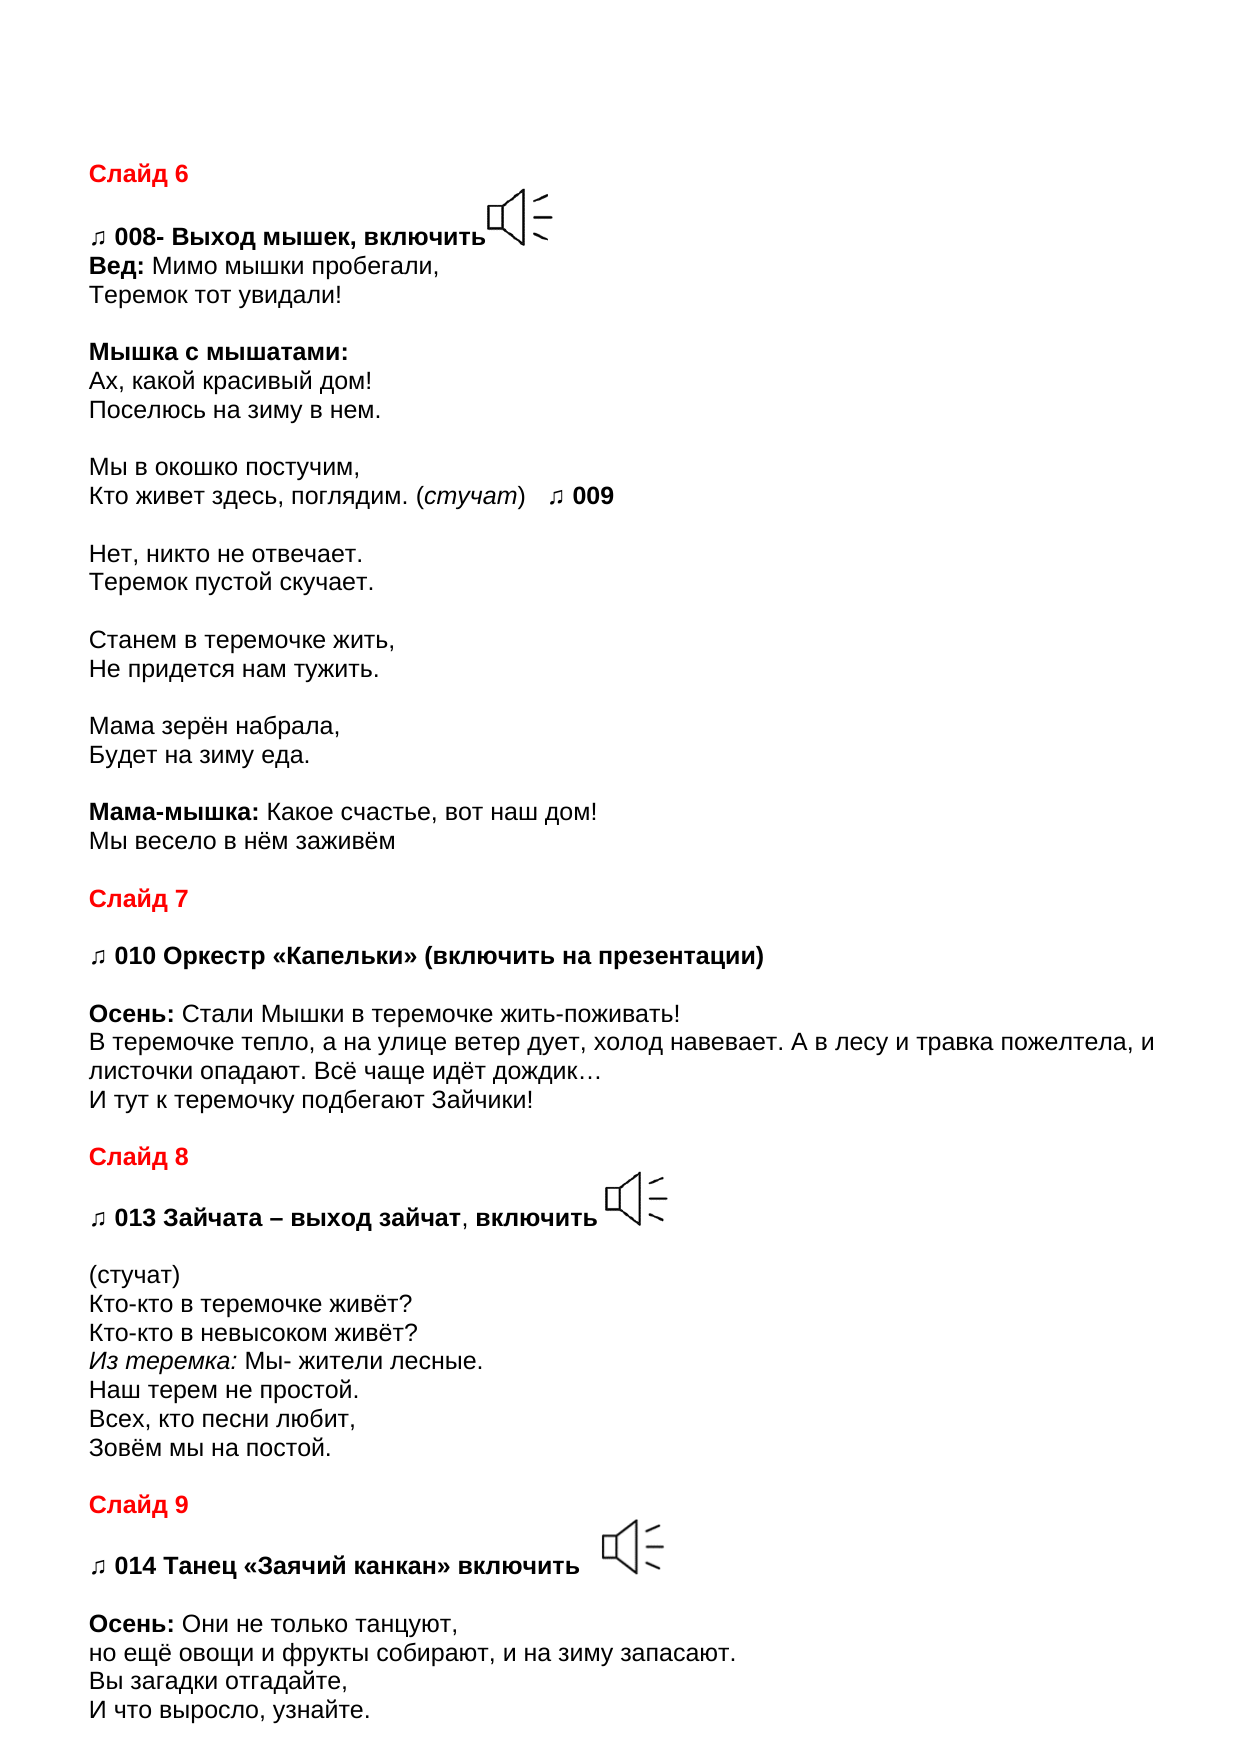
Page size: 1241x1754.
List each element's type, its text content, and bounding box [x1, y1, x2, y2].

text Вед: Мимо мышки пробегали, [89, 251, 1181, 280]
text Теремок пустой скучает. [89, 567, 1181, 596]
text (стучат) Кто-кто в теремочке живёт? Кто-кто в невысоком живёт? Из теремка: Мы- жители лесные. [89, 1231, 1181, 1375]
text ♫ 010 Оркестр «Капельки» (включить на презентации) [89, 941, 1181, 970]
text Вы загадки отгадайте, [89, 1666, 1181, 1695]
text Мама зерён набрала, [89, 711, 1181, 740]
text Осень: Стали Мышки в теремочке жить-поживать! В теремочке тепло, а на улице ветер дует, холод навевает. А в лесу и травка пожелтела, и листочки опадают. Всё чаще идёт дождик… И тут к теремочку подбегают Зайчики! [89, 999, 1181, 1142]
text Зовём мы на постой. [89, 1432, 1181, 1461]
text Поселюсь на зиму в нем. [89, 395, 1181, 424]
text Теремок тот увидали! [89, 280, 1181, 309]
text ♫ 008- Выход мышек, включить [89, 187, 1181, 251]
text Ах, какой красивый дом! [89, 366, 1181, 395]
text Мы весело в нём заживём [89, 826, 1181, 855]
picture [601, 1518, 666, 1575]
text Слайд 8 [89, 1142, 1181, 1170]
text Будет на зиму еда. [89, 740, 1181, 769]
text Мы в окошко постучим, [89, 452, 1181, 481]
text Мама-мышка: Какое счастье, вот наш дом! [89, 797, 1181, 826]
picture [486, 187, 554, 246]
text Кто живет здесь, поглядим. (стучат) ♫ 009 [89, 481, 1181, 510]
text Осень: Они не только танцуют, [89, 1609, 1181, 1638]
picture [604, 1170, 669, 1226]
text И что выросло, узнайте. [89, 1695, 1181, 1724]
text но ещё овощи и фрукты собирают, и на зиму запасают. [89, 1638, 1181, 1666]
text Слайд 9 [89, 1490, 1181, 1519]
text Мышка с мышатами: [89, 337, 1181, 366]
text Станем в теремочке жить, [89, 625, 1181, 654]
text Слайд 7 [89, 884, 1181, 912]
text Нет, никто не отвечает. [89, 539, 1181, 567]
text ♫ 014 Танец «Заячий канкан» включить [89, 1519, 1181, 1580]
text Слайд 6 [89, 158, 1181, 187]
text Не придется нам тужить. [89, 654, 1181, 682]
text ♫ 013 Зайчата – выход зайчат, включить [89, 1170, 1181, 1231]
text Всех, кто песни любит, [89, 1404, 1181, 1432]
text Наш терем не простой. [89, 1375, 1181, 1404]
